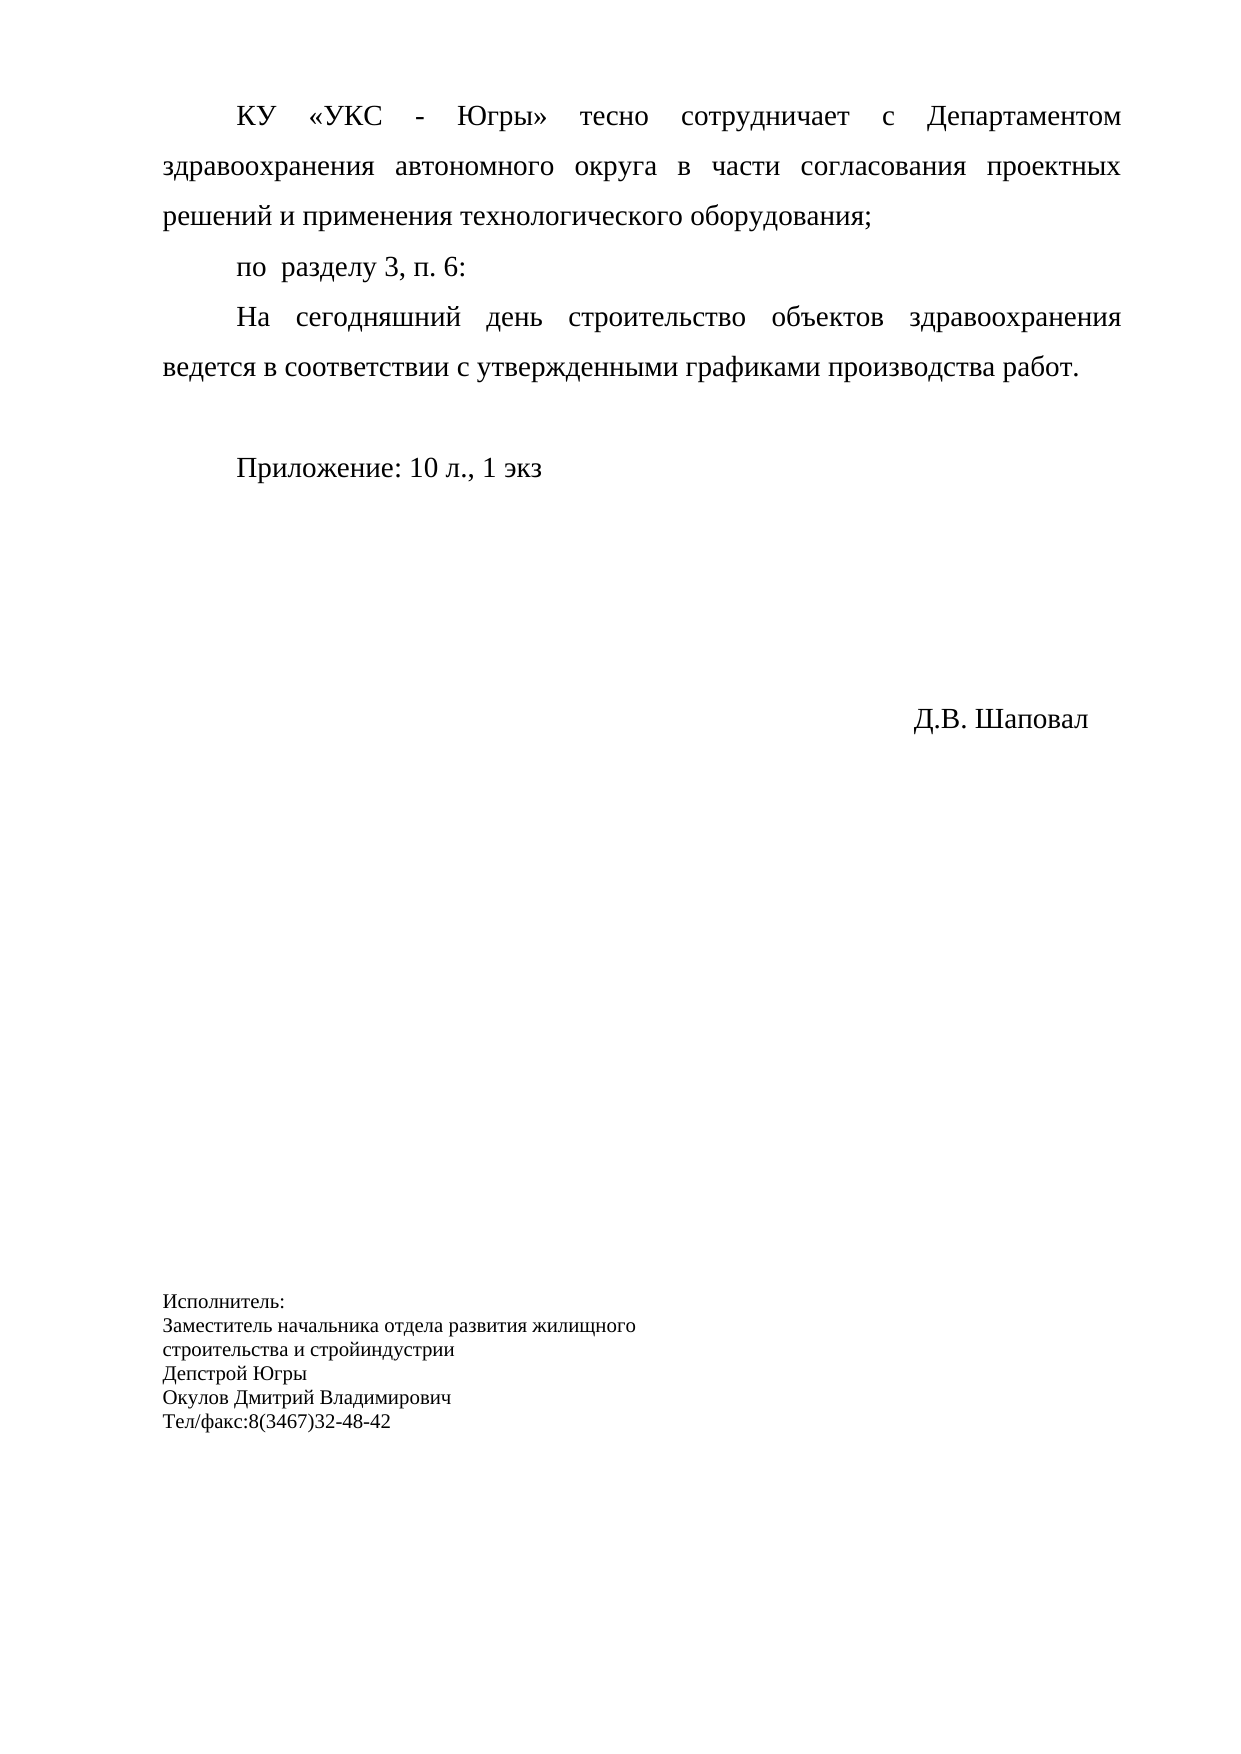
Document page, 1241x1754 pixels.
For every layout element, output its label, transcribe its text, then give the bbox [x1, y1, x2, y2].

text Исполнитель: [162, 1288, 1122, 1313]
text Депстрой Югры [162, 1361, 1122, 1385]
text Тел/факс:8(3467)32-48-42 [162, 1409, 1122, 1433]
text Приложение: 10 л., 1 экз [162, 450, 1122, 483]
text Заместитель начальника отдела развития жилищного [162, 1313, 1122, 1337]
text строительства и стройиндустрии [162, 1337, 1122, 1361]
text На сегодняшний день строительство объектов здравоохранения ведется в соответствии с утвержденными графиками производства работ. [162, 299, 1122, 383]
text по разделу 3, п. 6: [162, 249, 1122, 282]
text Д.В. Шаповал [162, 702, 1122, 735]
text Окулов Дмитрий Владимирович [162, 1385, 1122, 1409]
text КУ «УКС - Югры» тесно сотрудничает с Департаментом здравоохранения автономного округа в части согласования проектных решений и применения технологического оборудования; [162, 98, 1122, 232]
